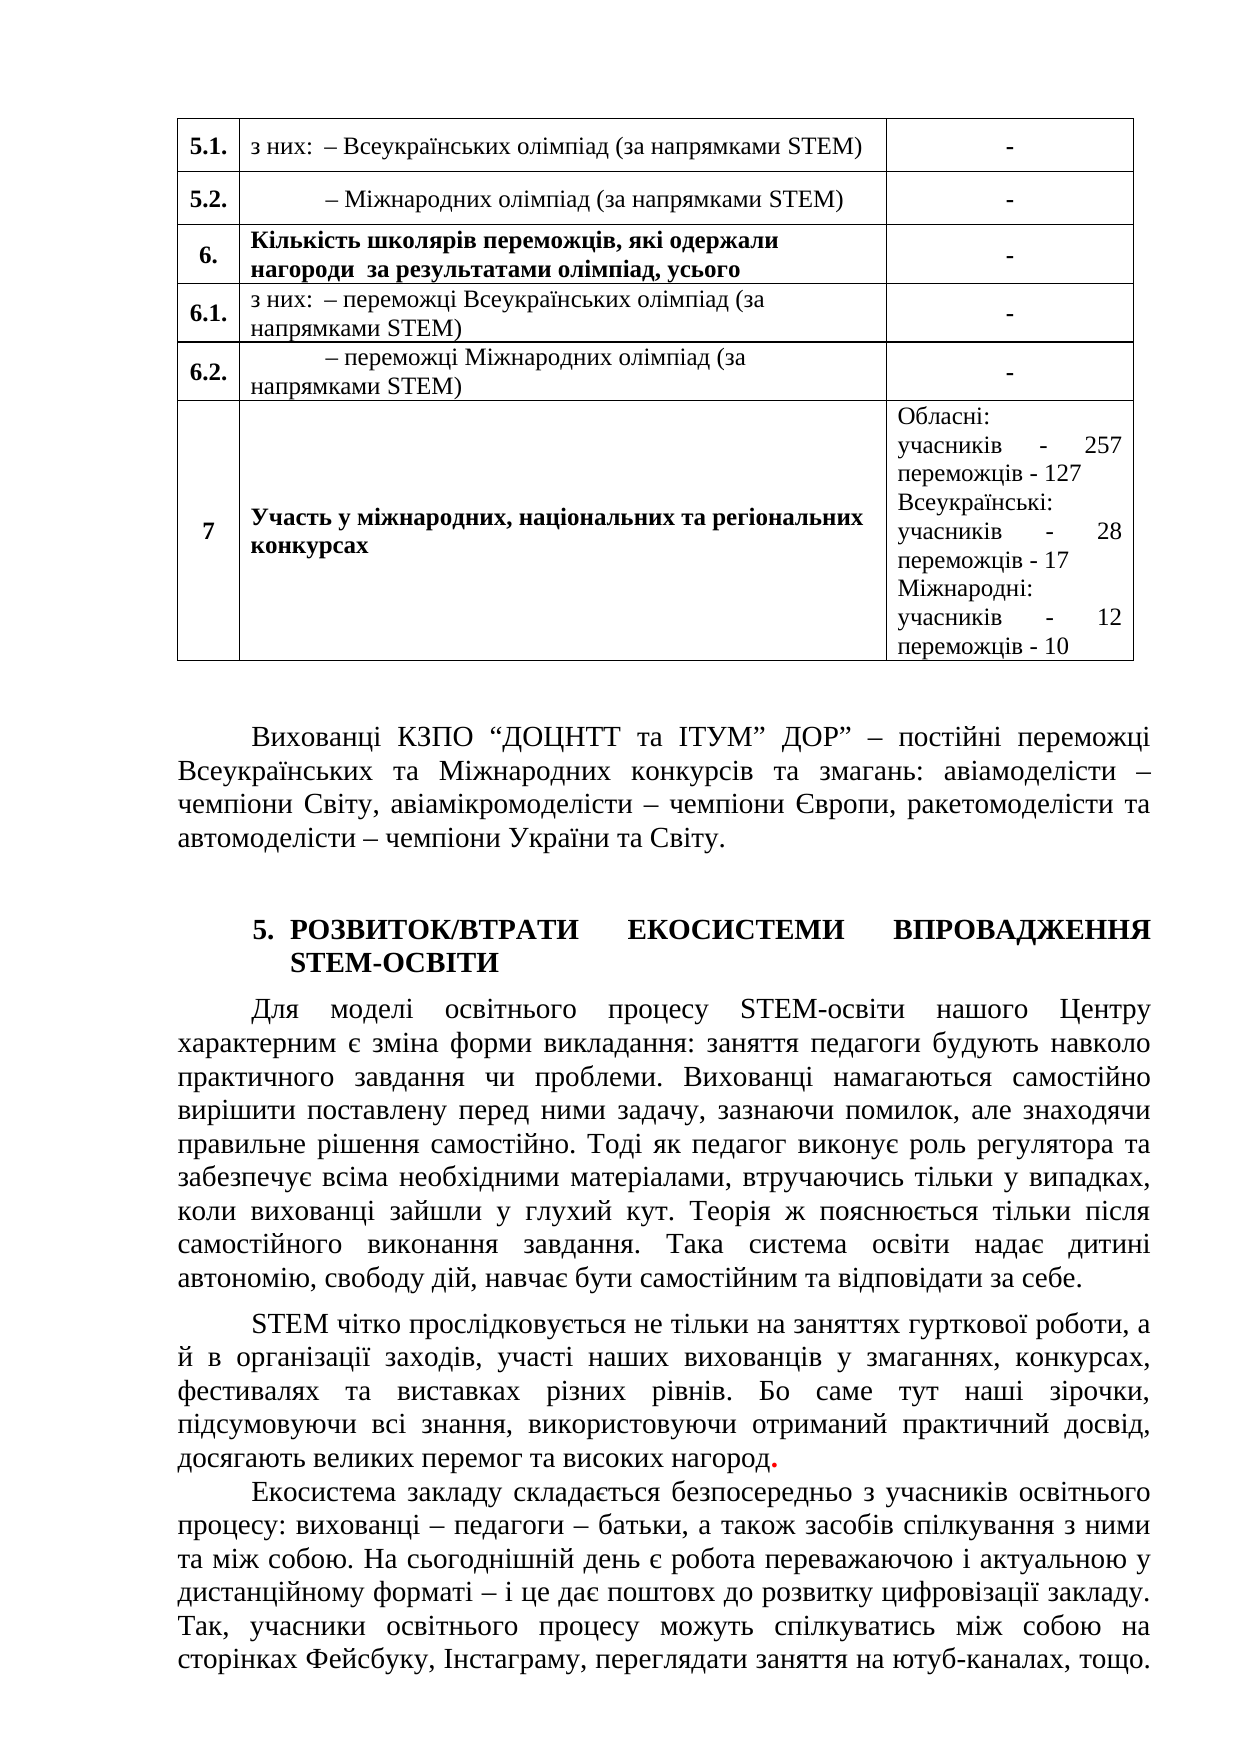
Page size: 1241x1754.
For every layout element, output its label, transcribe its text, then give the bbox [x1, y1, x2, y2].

table_cell - [887, 119, 1133, 171]
text Вихованці КЗПО “ДОЦНТТ та ІТУМ” ДОР” – постійні переможці Всеукраїнських та Міжнародних конкурсів та змагань: авіамоделісти – чемпіони Світу, авіамікромоделісти – чемпіони Європи, ракетомоделісти та автомоделісти – чемпіони України та Світу. [177, 719, 1152, 853]
list РОЗВИТОК/ВТРАТИ ЕКОСИСТЕМИ ВПРОВАДЖЕННЯ STEM-ОСВІТИ [252, 912, 1152, 979]
table_cell Кількість школярів переможців, які одержали нагороди за результатами олімпіад, усього [240, 225, 886, 283]
table_cell 7 [178, 401, 239, 660]
table_cell 6.1. [178, 284, 239, 341]
text STEM чітко прослідковується не тільки на заняттях гурткової роботи, а й в організації заходів, участі наших вихованців у змаганнях, конкурсах, фестивалях та виставках різних рівнів. Бо саме тут наші зірочки, підсумовуючи всі знання, використовуючи отриманий практичний досвід, досягають великих перемог та високих нагород. [177, 1306, 1152, 1474]
table_cell – Міжнародних олімпіад (за напрямками STEM) [240, 172, 886, 224]
table_cell з них: – Всеукраїнських олімпіад (за напрямками STEM) [240, 119, 886, 171]
table_cell 5.2. [178, 172, 239, 224]
table_cell 5.1. [178, 119, 239, 171]
table_cell Обласні: учасників - 257 переможців - 127 Всеукраїнські: учасників - 28 переможців - 17 Міжнародні: учасників - 12 переможців - 10 [887, 401, 1133, 660]
table_cell – переможці Міжнародних олімпіад (за напрямками STEM) [240, 343, 886, 400]
table_cell Участь у міжнародних, національних та регіональних конкурсах [240, 401, 886, 660]
table_cell - [887, 343, 1133, 400]
table_cell 6.2. [178, 343, 239, 400]
table_cell з них: – переможці Всеукраїнських олімпіад (за напрямками STEM) [240, 284, 886, 341]
text Для моделі освітнього процесу STEM-освіти нашого Центру характерним є зміна форми викладання: заняття педагоги будують навколо практичного завдання чи проблеми. Вихованці намагаються самостійно вирішити поставлену перед ними задачу, зазнаючи помилок, але знаходячи правильне рішення самостійно. Тоді як педагог виконує роль регулятора та забезпечує всіма необхідними матеріалами, втручаючись тільки у випадках, коли вихованці зайшли у глухий кут. Теорія ж пояснюється тільки після самостійного виконання завдання. Така система освіти надає дитині автономію, свободу дій, навчає бути самостійним та відповідати за себе. [177, 992, 1152, 1293]
table_cell 6. [178, 225, 239, 283]
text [177, 1474, 1152, 1675]
table_cell - [887, 284, 1133, 341]
table_cell - [887, 172, 1133, 224]
table_cell - [887, 225, 1133, 283]
